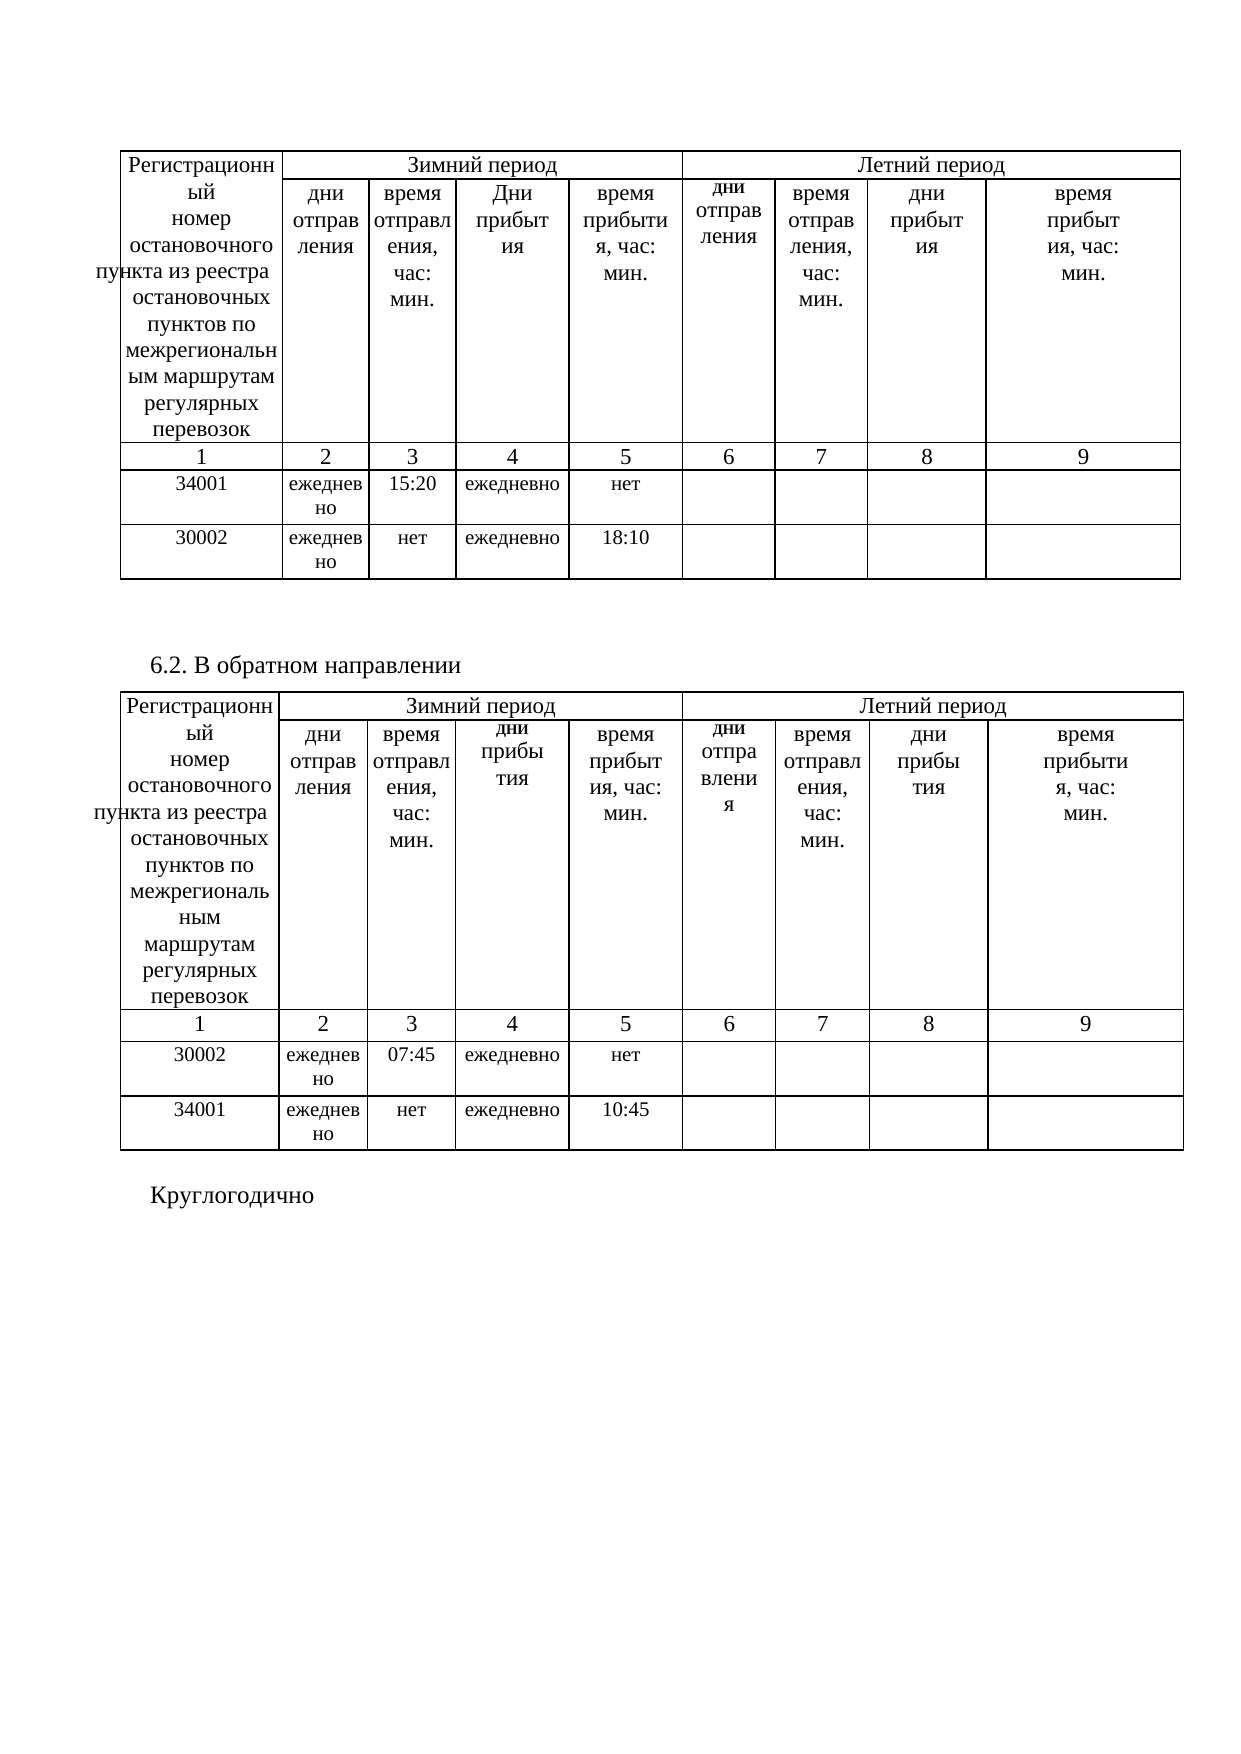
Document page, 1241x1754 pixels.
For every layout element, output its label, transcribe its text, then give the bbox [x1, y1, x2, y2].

table_cell [989, 1042, 1183, 1095]
table_header Летний период [683, 152, 1180, 178]
table_cell ежедневно [280, 1042, 367, 1095]
table_cell нет [368, 1097, 455, 1149]
table_cell время отправл ения, час: мин. [368, 721, 455, 1009]
table_cell 1 [121, 443, 282, 469]
table_cell Дни прибыт ия [457, 180, 568, 441]
table_cell 4 [456, 1010, 568, 1041]
table_cell 1 [121, 1010, 278, 1041]
table_cell 8 [870, 1010, 987, 1041]
table_cell [683, 471, 774, 524]
table_cell ДНИ отпра влени я [683, 721, 775, 1009]
table_cell время прибыт ия, час: мин. [987, 180, 1180, 441]
table_cell время прибыти я, час: мин. [570, 180, 682, 441]
table_cell нет [570, 471, 682, 524]
table_cell 7 [776, 443, 867, 469]
table_cell [989, 1097, 1183, 1149]
table_header Регистрационный номер остановочного пункта из реестра остановочных пунктов по межрегиональным маршрутам регулярных перевозок [121, 693, 278, 1009]
table_cell [683, 525, 774, 578]
table_cell ежедневно [457, 471, 568, 524]
table_cell 18:10 [570, 525, 682, 578]
table_cell [868, 471, 985, 524]
table_cell дни прибы тия [870, 721, 987, 1009]
table_cell 7 [776, 1010, 869, 1041]
table_cell дни отправ ления [280, 721, 367, 1009]
table_cell 15:20 [370, 471, 455, 524]
table_cell 3 [368, 1010, 455, 1041]
table_cell время прибыти я, час: мин. [989, 721, 1183, 1009]
text 6.2. В обратном направлении [150, 650, 1090, 678]
table_cell [776, 525, 867, 578]
table_header Летний период [683, 693, 1183, 719]
table_cell дни прибыт ия [868, 180, 985, 441]
table_cell [870, 1097, 987, 1149]
table_cell 34001 [121, 471, 282, 524]
table_cell 2 [280, 1010, 367, 1041]
table_cell нет [370, 525, 455, 578]
table_cell ежедневно [457, 525, 568, 578]
table_cell [868, 525, 985, 578]
table_cell ежедневно [456, 1042, 568, 1095]
table_header Зимний период [280, 693, 682, 719]
table_cell 8 [868, 443, 985, 469]
table_cell [776, 471, 867, 524]
text Круглогодично [150, 1180, 1090, 1208]
table_cell ежедневно [280, 1097, 367, 1149]
table_cell дни отправ ления [283, 180, 368, 441]
table_cell время отправл ения, час: мин. [776, 721, 869, 1009]
table_cell 34001 [121, 1097, 278, 1149]
table_cell [776, 1097, 869, 1149]
table_cell 2 [283, 443, 368, 469]
table_cell 6 [683, 443, 774, 469]
table_cell 5 [570, 1010, 682, 1041]
table_cell время прибыт ия, час: мин. [570, 721, 682, 1009]
table_cell нет [570, 1042, 682, 1095]
table_cell [870, 1042, 987, 1095]
table_cell 9 [989, 1010, 1183, 1041]
table_cell 30002 [121, 1042, 278, 1095]
table_cell 10:45 [570, 1097, 682, 1149]
table_cell ежедневно [456, 1097, 568, 1149]
table_cell 5 [570, 443, 682, 469]
table_cell ежедневно [283, 525, 368, 578]
table_cell [683, 1042, 775, 1095]
table_header Зимний период [283, 152, 682, 178]
table_cell 9 [987, 443, 1180, 469]
table_cell [776, 1042, 869, 1095]
table_cell 3 [370, 443, 455, 469]
table_cell время отправ ления, час: мин. [776, 180, 867, 441]
table_cell [987, 525, 1180, 578]
table_cell 4 [457, 443, 568, 469]
table_cell 6 [683, 1010, 775, 1041]
table_cell 07:45 [368, 1042, 455, 1095]
table_cell 30002 [121, 525, 282, 578]
table_cell ДНИ отправ ления [683, 180, 774, 441]
table_cell [683, 1097, 775, 1149]
table_cell ДНИ прибы тия [456, 721, 568, 1009]
table_cell ежедневно [283, 471, 368, 524]
table_cell время отправл ения, час: мин. [370, 180, 455, 441]
table_header Регистрационный номер остановочного пункта из реестра остановочных пунктов по межрегиональным маршрутам регулярных перевозок [121, 152, 282, 441]
table_cell [987, 471, 1180, 524]
